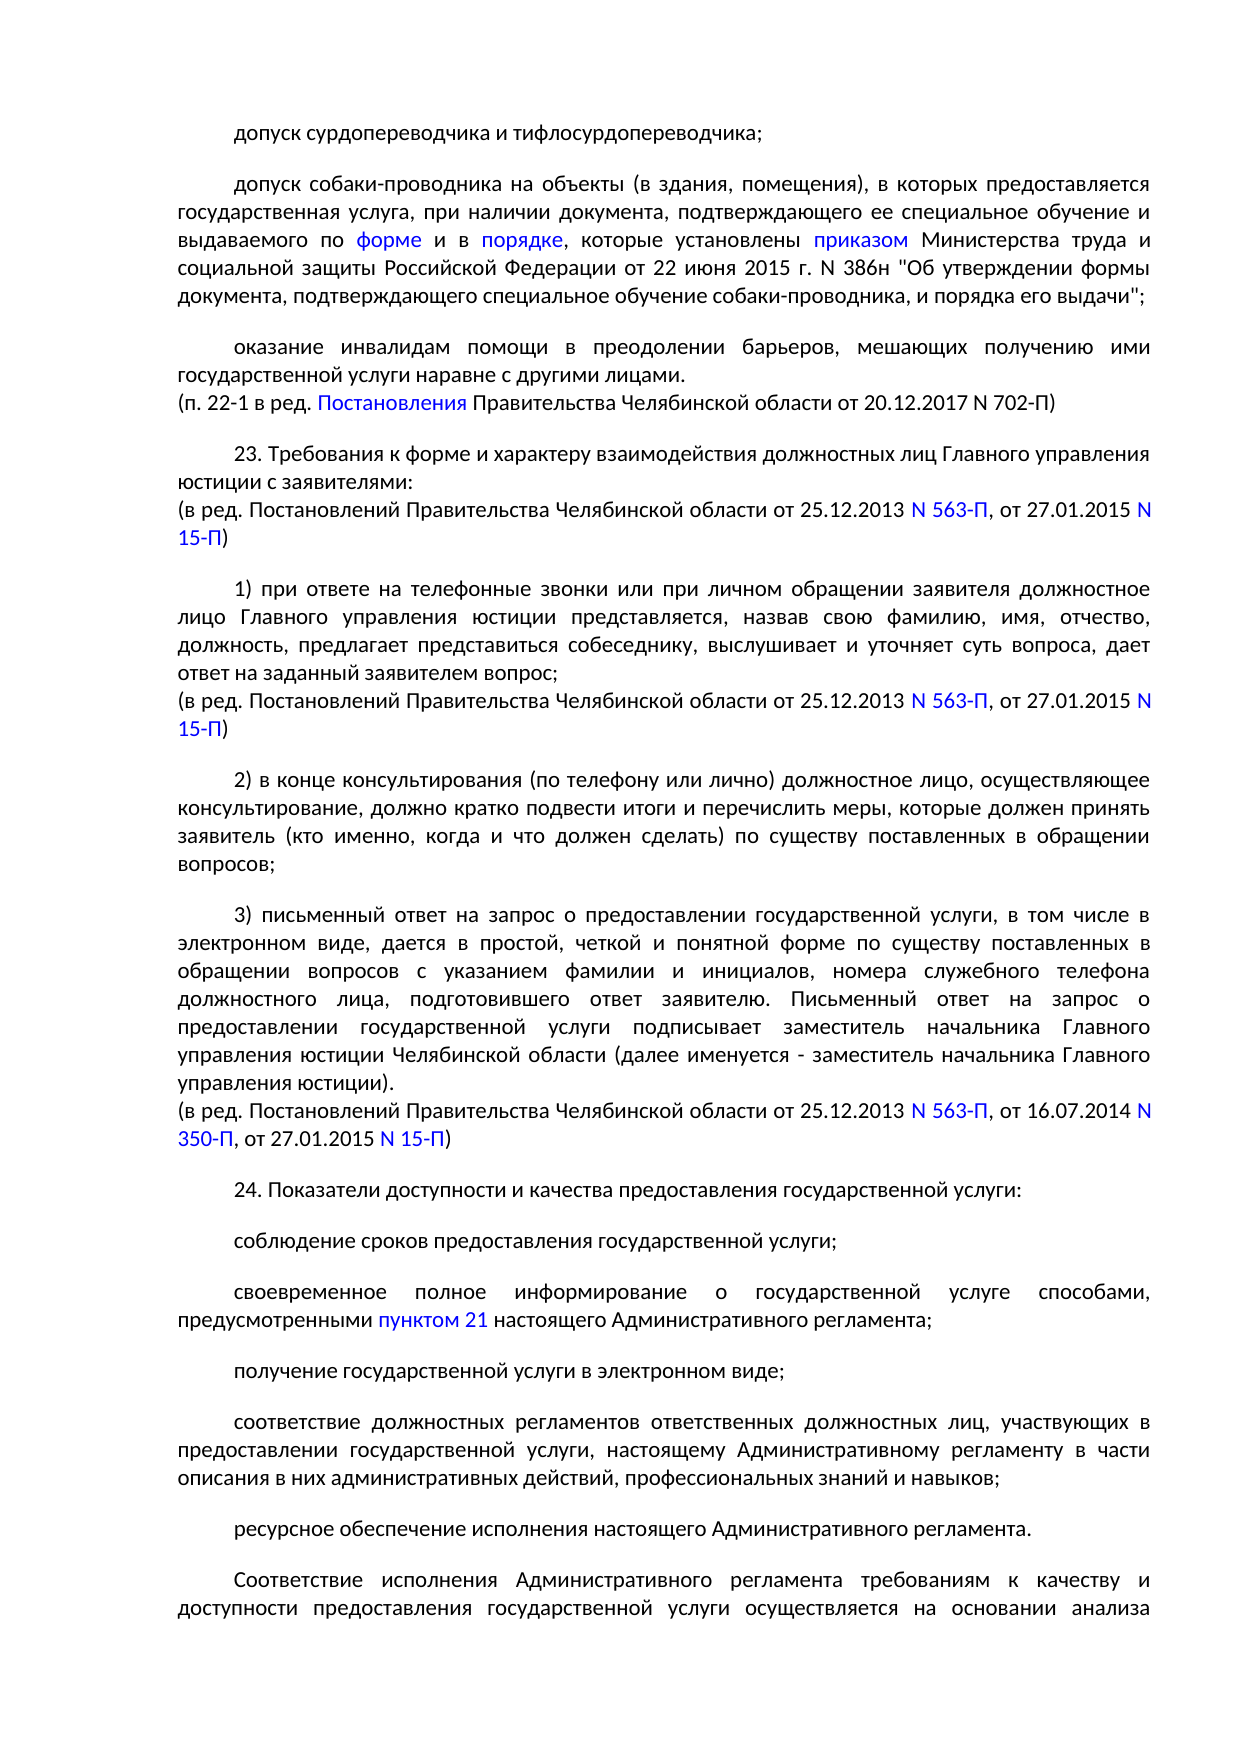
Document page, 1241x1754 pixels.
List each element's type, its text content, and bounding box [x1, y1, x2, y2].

text 1) при ответе на телефонные звонки или при личном обращении заявителя должностное лицо Главного управления юстиции представляется, назвав свою фамилию, имя, отчество, должность, предлагает представиться собеседнику, выслушивает и уточняет суть вопроса, дает ответ на заданный заявителем вопрос; [177, 574, 1152, 686]
text 24. Показатели доступности и качества предоставления государственной услуги: [177, 1175, 1152, 1203]
text (в ред. Постановлений Правительства Челябинской области от 25.12.2013 N 563-П, от 27.01.2015 N 15-П) [177, 495, 1152, 551]
text получение государственной услуги в электронном виде; [177, 1356, 1152, 1384]
text оказание инвалидам помощи в преодолении барьеров, мешающих получению ими государственной услуги наравне с другими лицами. [177, 332, 1152, 388]
text соблюдение сроков предоставления государственной услуги; [177, 1226, 1152, 1254]
text (п. 22-1 в ред. Постановления Правительства Челябинской области от 20.12.2017 N 702-П) [177, 388, 1152, 416]
text допуск сурдопереводчика и тифлосурдопереводчика; [177, 118, 1152, 146]
text своевременное полное информирование о государственной услуге способами, предусмотренными пунктом 21 настоящего Административного регламента; [177, 1277, 1152, 1333]
text (в ред. Постановлений Правительства Челябинской области от 25.12.2013 N 563-П, от 16.07.2014 N 350-П, от 27.01.2015 N 15-П) [177, 1096, 1152, 1152]
text (в ред. Постановлений Правительства Челябинской области от 25.12.2013 N 563-П, от 27.01.2015 N 15-П) [177, 686, 1152, 742]
text 23. Требования к форме и характеру взаимодействия должностных лиц Главного управления юстиции с заявителями: [177, 439, 1152, 495]
text допуск собаки-проводника на объекты (в здания, помещения), в которых предоставляется государственная услуга, при наличии документа, подтверждающего ее специальное обучение и выдаваемого по форме и в порядке, которые установлены приказом Министерства труда и социальной защиты Российской Федерации от 22 июня 2015 г. N 386н "Об утверждении формы документа, подтверждающего специальное обучение собаки-проводника, и порядка его выдачи"; [177, 169, 1152, 309]
text 2) в конце консультирования (по телефону или лично) должностное лицо, осуществляющее консультирование, должно кратко подвести итоги и перечислить меры, которые должен принять заявитель (кто именно, когда и что должен сделать) по существу поставленных в обращении вопросов; [177, 765, 1152, 877]
text соответствие должностных регламентов ответственных должностных лиц, участвующих в предоставлении государственной услуги, настоящему Административному регламенту в части описания в них административных действий, профессиональных знаний и навыков; [177, 1407, 1152, 1491]
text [177, 1565, 1152, 1621]
text 3) письменный ответ на запрос о предоставлении государственной услуги, в том числе в электронном виде, дается в простой, четкой и понятной форме по существу поставленных в обращении вопросов с указанием фамилии и инициалов, номера служебного телефона должностного лица, подготовившего ответ заявителю. Письменный ответ на запрос о предоставлении государственной услуги подписывает заместитель начальника Главного управления юстиции Челябинской области (далее именуется - заместитель начальника Главного управления юстиции). [177, 900, 1152, 1096]
text ресурсное обеспечение исполнения настоящего Административного регламента. [177, 1514, 1152, 1542]
